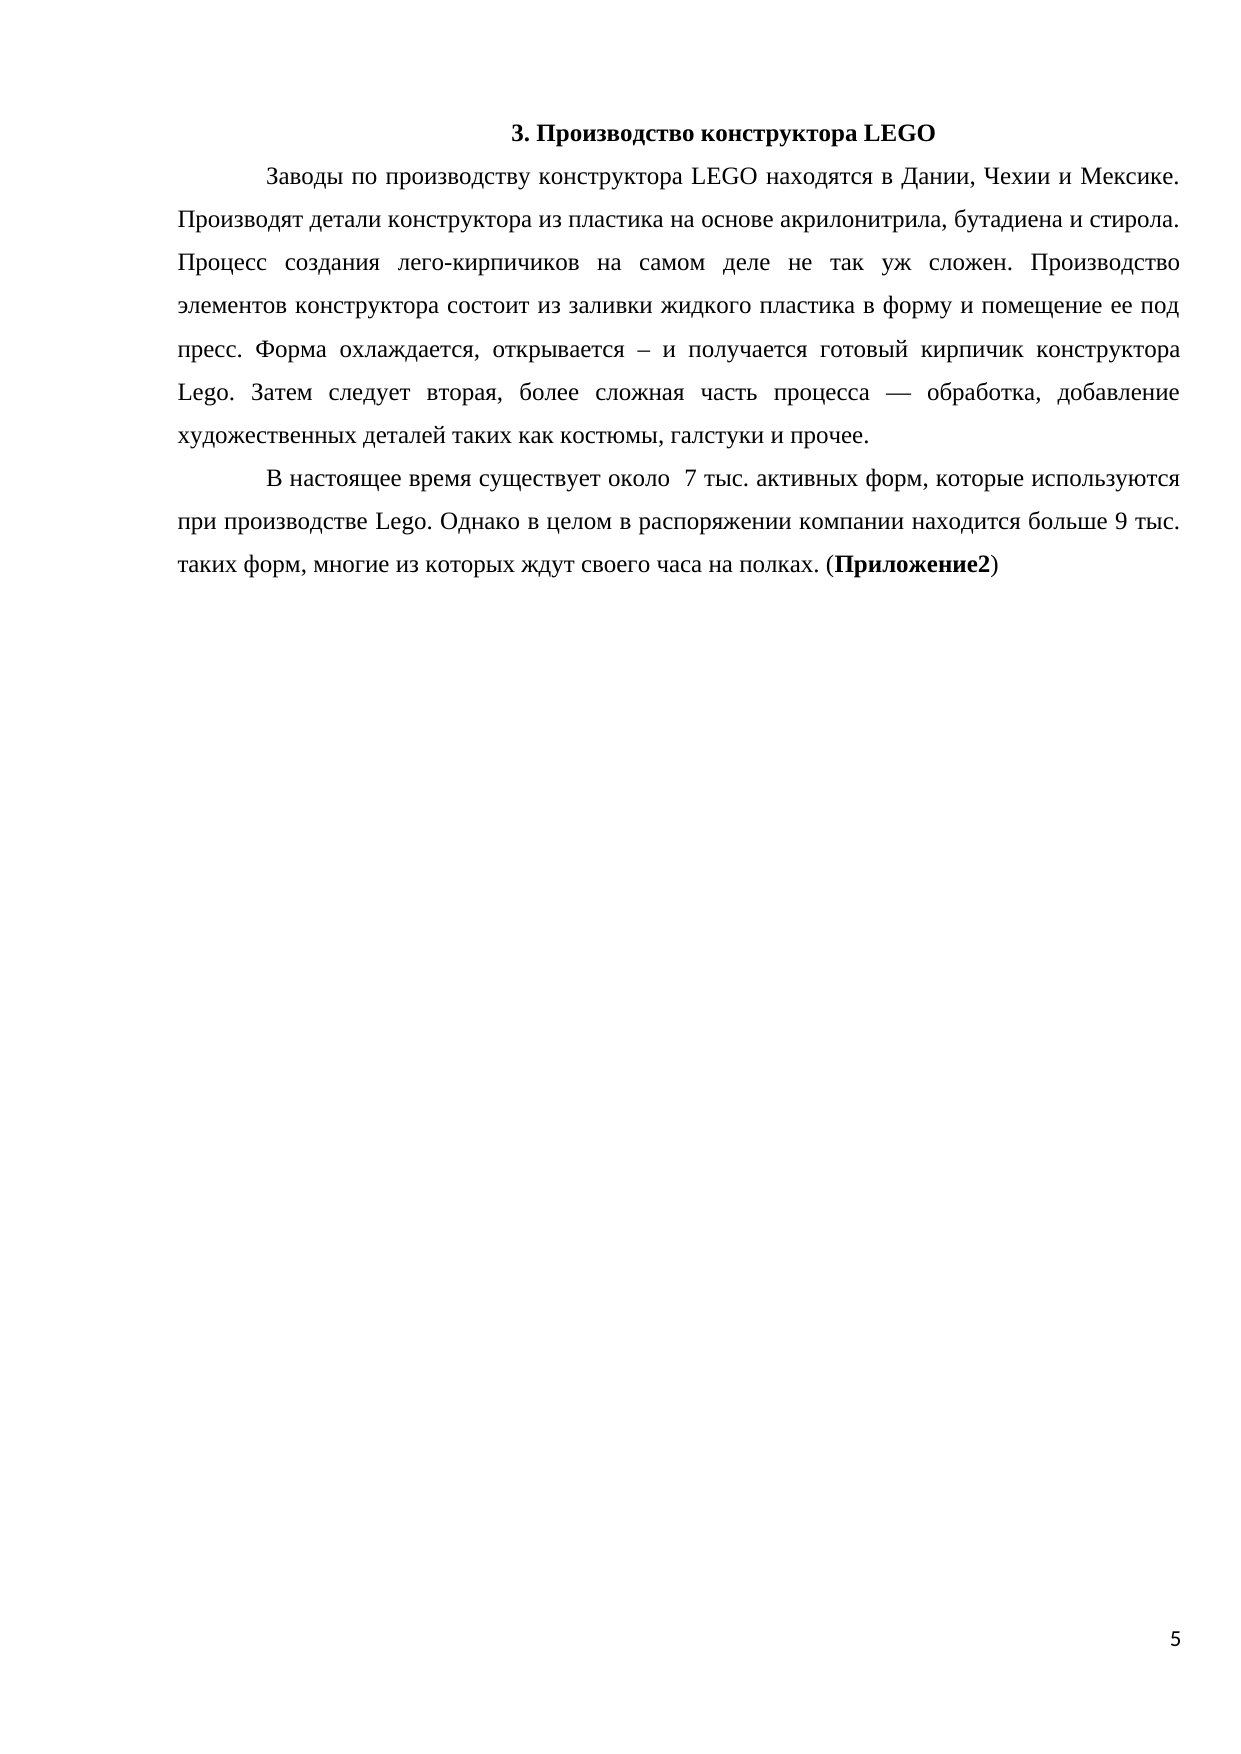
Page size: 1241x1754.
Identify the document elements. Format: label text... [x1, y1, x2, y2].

list В настоящее время существует около 7 тыс. активных форм, которые используются при производстве Lego. Однако в целом в распоряжении компании находится больше 9 тыс. таких форм, многие из которых ждут своего часа на полках. (Приложение2) [177, 463, 1181, 578]
list 3. Производство конструктора LEGO [177, 118, 1181, 147]
list Заводы по производству конструктора LEGO находятся в Дании, Чехии и Мексике. Производят детали конструктора из пластика на основе акрилонитрила, бутадиена и стирола. Процесс создания лего-кирпичиков на самом деле не так уж сложен. Производство элементов конструктора состоит из заливки жидкого пластика в форму и помещение ее под пресс. Форма охлаждается, открывается – и получается готовый кирпичик конструктора Lego. Затем следует вторая, более сложная часть процесса — обработка, добавление художественных деталей таких как костюмы, галстуки и прочее. [177, 161, 1181, 449]
